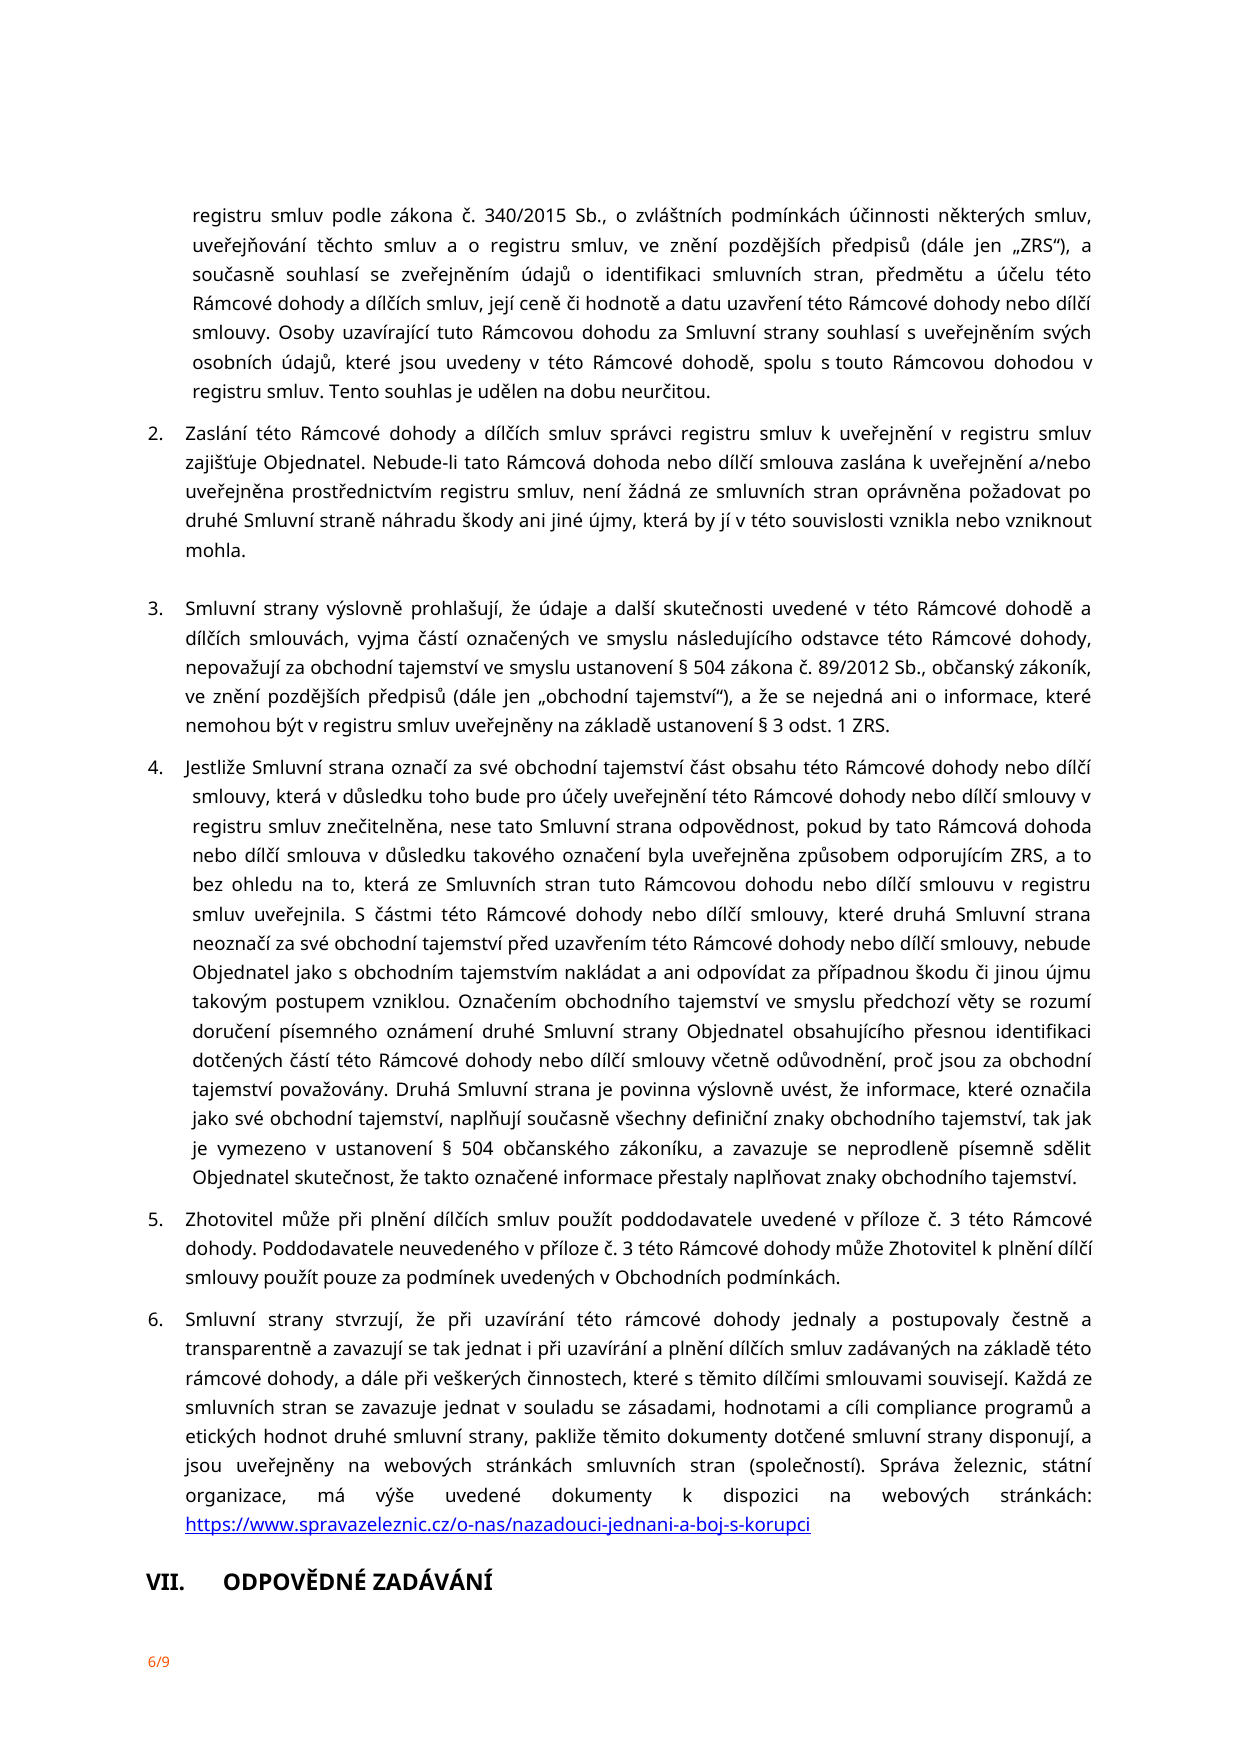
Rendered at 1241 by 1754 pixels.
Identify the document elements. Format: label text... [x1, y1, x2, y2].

list Smluvní strany stvrzují, že při uzavírání této rámcové dohody jednaly a postupovaly čestně a transparentně a zavazují se tak jednat i při uzavírání a plnění dílčích smluv zadávaných na základě této rámcové dohody, a dále při veškerých činnostech, které s těmito dílčími smlouvami souvisejí. Každá ze smluvních stran se zavazuje jednat v souladu se zásadami, hodnotami a cíli compliance programů a etických hodnot druhé smluvní strany, pakliže těmito dokumenty dotčené smluvní strany disponují, a jsou uveřejněny na webových stránkách smluvních stran (společností). Správa železnic, státní organizace, má výše uvedené dokumenty k dispozici na webových stránkách: https://www.spravazeleznic.cz/o-nas/nazadouci-jednani-a-boj-s-korupci [148, 1306, 1093, 1537]
list Smluvní strany výslovně prohlašují, že údaje a další skutečnosti uvedené v této Rámcové dohodě a dílčích smlouvách, vyjma částí označených ve smyslu následujícího odstavce této Rámcové dohody, nepovažují za obchodní tajemství ve smyslu ustanovení § 504 zákona č. 89/2012 Sb., občanský zákoník, ve znění pozdějších předpisů (dále jen „obchodní tajemství“), a že se nejedná ani o informace, které nemohou být v registru smluv uveřejněny na základě ustanovení § 3 odst. 1 ZRS. [148, 596, 1093, 738]
list Zaslání této Rámcové dohody a dílčích smluv správci registru smluv k uveřejnění v registru smluv zajišťuje Objednatel. Nebude-li tato Rámcová dohoda nebo dílčí smlouva zaslána k uveřejnění a/nebo uveřejněna prostřednictvím registru smluv, není žádná ze smluvních stran oprávněna požadovat po druhé Smluvní straně náhradu škody ani jiné újmy, která by jí v této souvislosti vznikla nebo vzniknout mohla. [148, 420, 1093, 563]
list ODPOVĚDNÉ ZADÁVÁNÍ [185, 1566, 1093, 1597]
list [148, 203, 1093, 404]
list Zhotovitel může při plnění dílčích smluv použít poddodavatele uvedené v příloze č. 3 této Rámcové dohody. Poddodavatele neuvedeného v příloze č. 3 této Rámcové dohody může Zhotovitel k plnění dílčí smlouvy použít pouze za podmínek uvedených v Obchodních podmínkách. [148, 1206, 1093, 1290]
list Jestliže Smluvní strana označí za své obchodní tajemství část obsahu této Rámcové dohody nebo dílčí smlouvy, která v důsledku toho bude pro účely uveřejnění této Rámcové dohody nebo dílčí smlouvy v registru smluv znečitelněna, nese tato Smluvní strana odpovědnost, pokud by tato Rámcová dohoda nebo dílčí smlouva v důsledku takového označení byla uveřejněna způsobem odporujícím ZRS, a to bez ohledu na to, která ze Smluvních stran tuto Rámcovou dohodu nebo dílčí smlouvu v registru smluv uveřejnila. S částmi této Rámcové dohody nebo dílčí smlouvy, které druhá Smluvní strana neoznačí za své obchodní tajemství před uzavřením této Rámcové dohody nebo dílčí smlouvy, nebude Objednatel jako s obchodním tajemstvím nakládat a ani odpovídat za případnou škodu či jinou újmu takovým postupem vzniklou. Označením obchodního tajemství ve smyslu předchozí věty se rozumí doručení písemného oznámení druhé Smluvní strany Objednatel obsahujícího přesnou identifikaci dotčených částí této Rámcové dohody nebo dílčí smlouvy včetně odůvodnění, proč jsou za obchodní tajemství považovány. Druhá Smluvní strana je povinna výslovně uvést, že informace, které označila jako své obchodní tajemství, naplňují současně všechny definiční znaky obchodního tajemství, tak jak je vymezeno v ustanovení § 504 občanského zákoníku, a zavazuje se neprodleně písemně sdělit Objednatel skutečnost, že takto označené informace přestaly naplňovat znaky obchodního tajemství. [148, 754, 1093, 1190]
